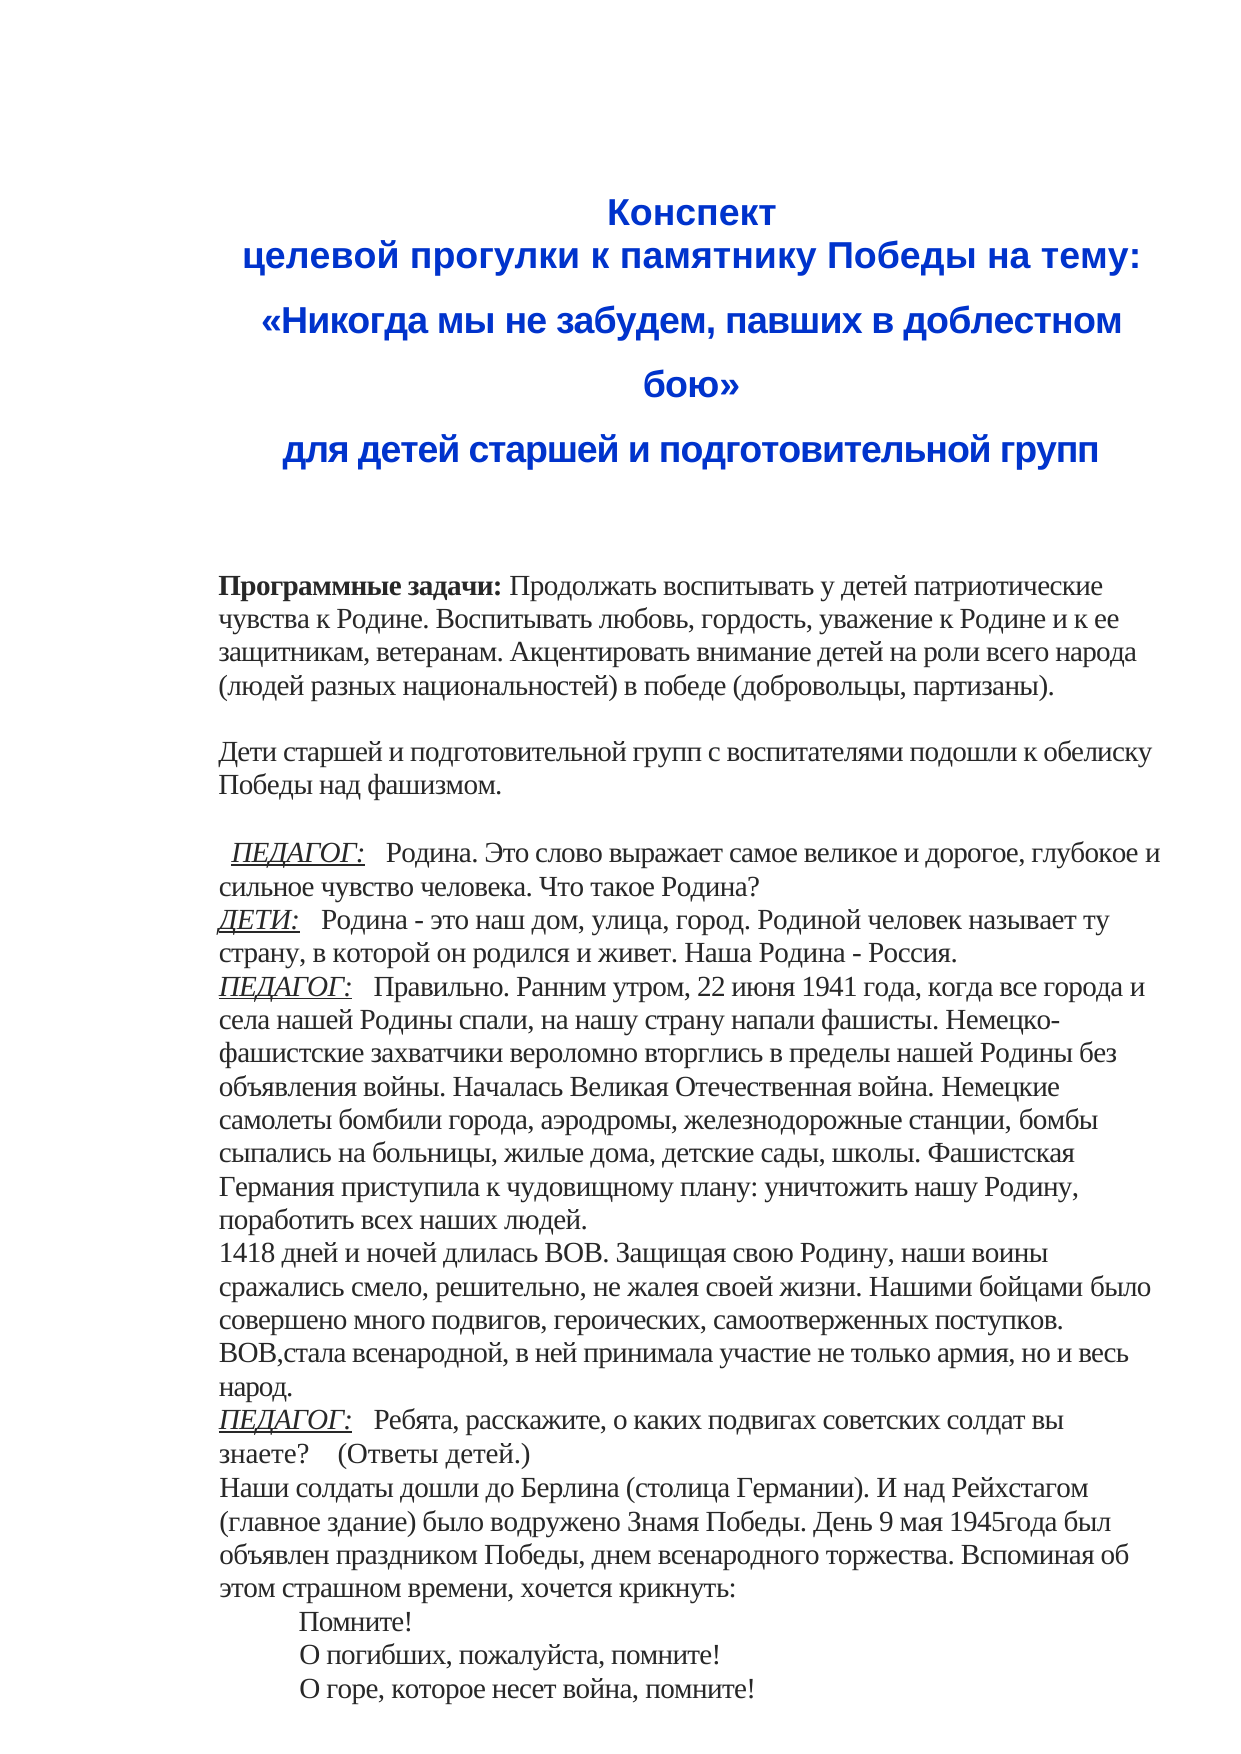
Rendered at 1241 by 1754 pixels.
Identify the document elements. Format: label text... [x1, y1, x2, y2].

text ДЕТИ: Родина - это наш дом, улица, город. Родиной человек называет ту страну, в которой он родился и живет. Наша Родина - Россия. [219, 903, 1166, 969]
text Дети старшей и подготовительной групп с воспитателями подошли к обелиску Победы над фашизмом. [218, 735, 1166, 801]
text Наши солдаты дошли до Берлина (столица Германии). И над Рейхстагом (главное здание) было водружено Знамя Победы. День 9 мая 1945года был объявлен праздником Победы, днем всенародного торжества. Вспоминая об этом страшном времени, хочется крикнуть: [219, 1471, 1166, 1604]
text 1418 дней и ночей длилась ВОВ. Защищая свою Родину, наши воины сражались смело, решительно, не жалея своей жизни. Нашими бойцами было совершено много подвигов, героических, самоотверженных поступков. ВОВ,стала всенародной, в ней принимала участие не только армия, но и весь народ. [219, 1236, 1166, 1403]
text О погибших, пожалуйста, помните! [299, 1638, 1166, 1671]
text для детей старшей и подготовительной групп [217, 427, 1166, 470]
text Конспект [217, 190, 1166, 233]
text Программные задачи: Продолжать воспитывать у детей патриотические чувства к Родине. Воспитывать любовь, гордость, уважение к Родине и к ее защитникам, ветеранам. Акцентировать внимание детей на роли всего народа (людей разных национальностей) в победе (добровольцы, партизаны). [218, 568, 1166, 702]
text ПЕДАГОГ: Ребята, расскажите, о каких подвигах советских солдат вы знаете? (Ответы детей.) [219, 1403, 1109, 1470]
text ПЕДАГОГ: Правильно. Ранним утром, 22 июня 1941 года, когда все города и села нашей Родины спали, на нашу страну напали фашисты. Немецко-фашистские захватчики вероломно вторглись в пределы нашей Родины без объявления войны. Началась Великая Отечественная война. Немецкие самолеты бомбили города, аэродромы, железнодорожные станции, бомбы сыпались на больницы, жилые дома, детские сады, школы. Фашистская Германия приступила к чудовищному плану: уничтожить нашу Родину, поработить всех наших людей. [219, 969, 1166, 1236]
text «Никогда мы не забудем, павших в доблестном бою» [217, 298, 1166, 406]
text ПЕДАГОГ: Родина. Это слово выражает самое великое и дорогое, глубокое и сильное чувство человека. Что такое Родина? [219, 836, 1166, 903]
text О горе, которое несет война, помните! [299, 1671, 1166, 1705]
text Помните! [298, 1605, 1166, 1638]
text целевой прогулки к памятнику Победы на тему: [217, 233, 1166, 276]
